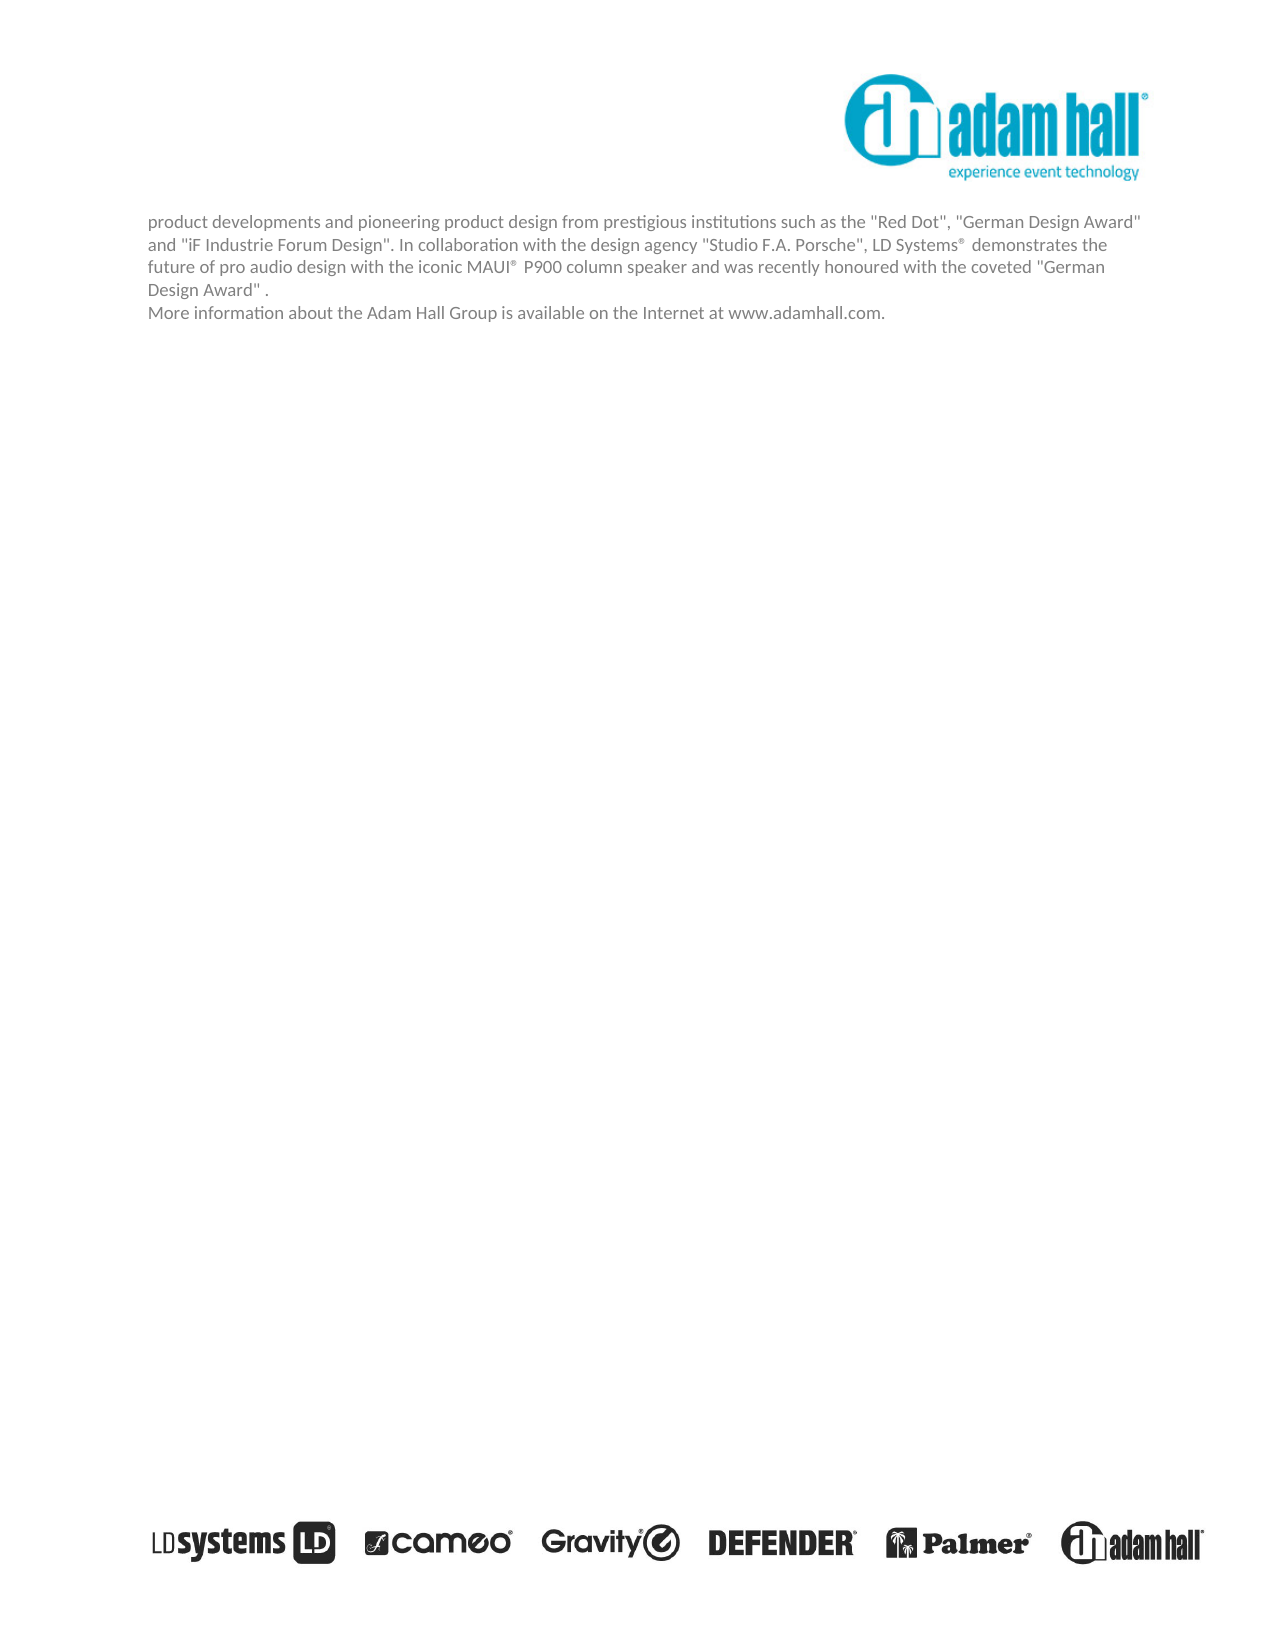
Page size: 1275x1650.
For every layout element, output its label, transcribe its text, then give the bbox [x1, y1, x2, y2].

picture [147, 1509, 1207, 1576]
text More information about the Adam Hall Group is available on the Internet at www.adamhall.com. [148, 302, 1158, 324]
picture [835, 73, 1158, 182]
